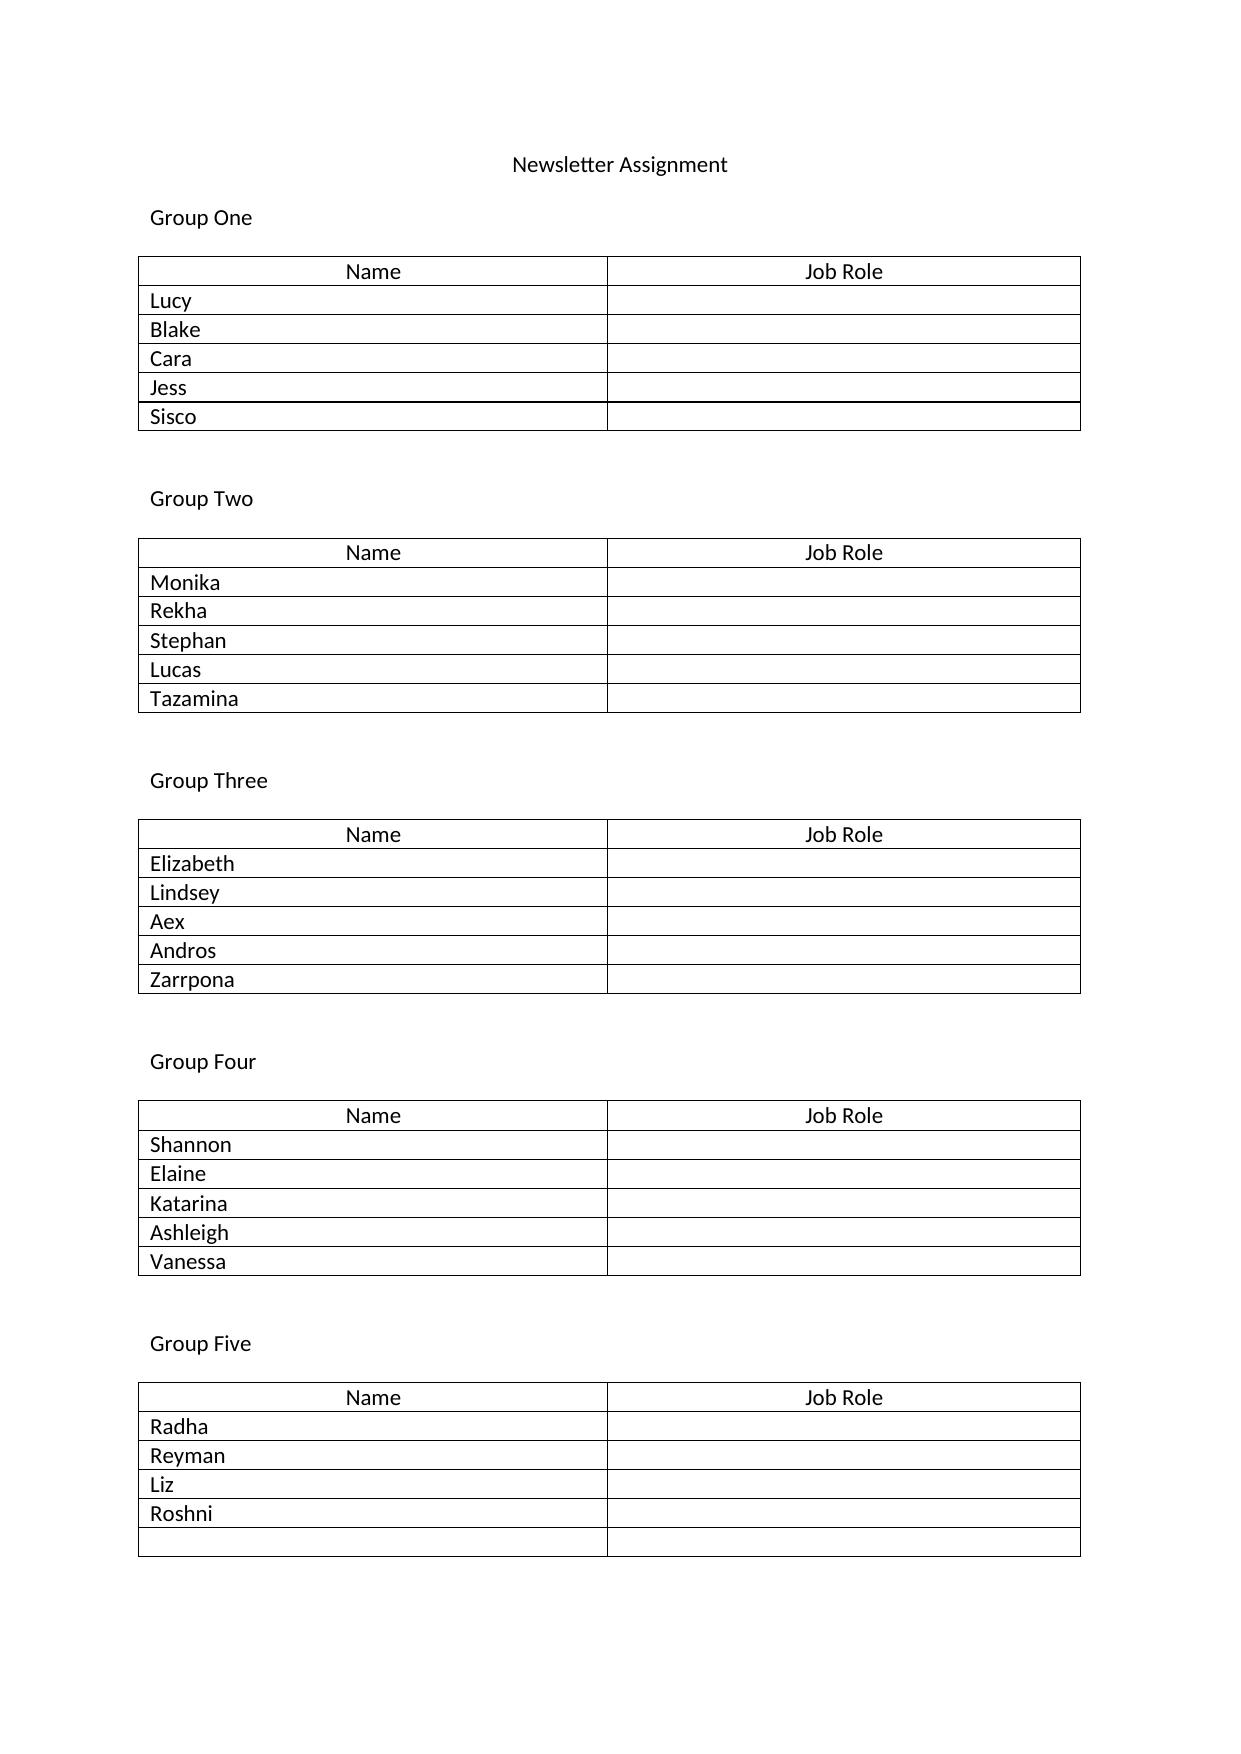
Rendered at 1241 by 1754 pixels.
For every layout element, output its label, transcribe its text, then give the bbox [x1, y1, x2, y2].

table_cell Sisco [139, 403, 607, 430]
table_cell [608, 878, 1080, 906]
table_cell Lindsey [139, 878, 607, 906]
table_header Name [139, 1383, 607, 1411]
table_cell [608, 936, 1080, 964]
table_cell [608, 403, 1080, 430]
table_cell [608, 286, 1080, 314]
text Group Three [150, 766, 1090, 794]
table_header Name [139, 1101, 607, 1129]
table_cell Lucy [139, 286, 607, 314]
table_header Job Role [608, 1383, 1080, 1411]
table_cell [608, 907, 1080, 935]
table_cell Radha [139, 1412, 607, 1440]
table_cell [608, 315, 1080, 343]
table_cell Ashleigh [139, 1218, 607, 1246]
table_cell [608, 1247, 1080, 1275]
table_cell [608, 1131, 1080, 1158]
table_cell [608, 1218, 1080, 1246]
table_cell Vanessa [139, 1247, 607, 1275]
text Group Four [150, 1047, 1090, 1075]
text Group Five [150, 1329, 1090, 1357]
table_cell [608, 1189, 1080, 1217]
text Group Two [150, 484, 1090, 512]
table_cell [608, 684, 1080, 712]
table_cell Liz [139, 1470, 607, 1498]
text Group One [150, 203, 1090, 231]
table_cell Andros [139, 936, 607, 964]
table_cell Reyman [139, 1441, 607, 1469]
table_header Name [139, 539, 607, 567]
table_cell Monika [139, 568, 607, 596]
table_cell [608, 626, 1080, 654]
table_cell Tazamina [139, 684, 607, 712]
table_header Job Role [608, 539, 1080, 567]
table_header Name [139, 820, 607, 848]
table_cell [608, 655, 1080, 683]
table_cell Cara [139, 344, 607, 372]
table_cell Jess [139, 373, 607, 401]
table_cell Zarrpona [139, 965, 607, 993]
table_cell Elaine [139, 1160, 607, 1188]
table_cell [608, 1441, 1080, 1469]
table_cell Elizabeth [139, 849, 607, 877]
table_cell [608, 373, 1080, 401]
table_cell [608, 1499, 1080, 1527]
table_cell Aex [139, 907, 607, 935]
table_cell Shannon [139, 1131, 607, 1158]
table_cell [608, 965, 1080, 993]
table_cell Stephan [139, 626, 607, 654]
table_cell Katarina [139, 1189, 607, 1217]
table_cell Lucas [139, 655, 607, 683]
table_cell [608, 344, 1080, 372]
table_header Name [139, 257, 607, 285]
table_cell [608, 849, 1080, 877]
table_cell Rekha [139, 597, 607, 625]
table_cell [608, 1412, 1080, 1440]
table_cell [608, 568, 1080, 596]
table_cell [608, 1470, 1080, 1498]
table_cell [608, 1528, 1080, 1556]
table_header Job Role [608, 820, 1080, 848]
table_header Job Role [608, 1101, 1080, 1129]
table_cell [608, 1160, 1080, 1188]
table_cell Roshni [139, 1499, 607, 1527]
table_cell [608, 597, 1080, 625]
table_cell Blake [139, 315, 607, 343]
table_cell [139, 1528, 607, 1556]
text Newsletter Assignment [150, 150, 1090, 178]
table_header Job Role [608, 257, 1080, 285]
